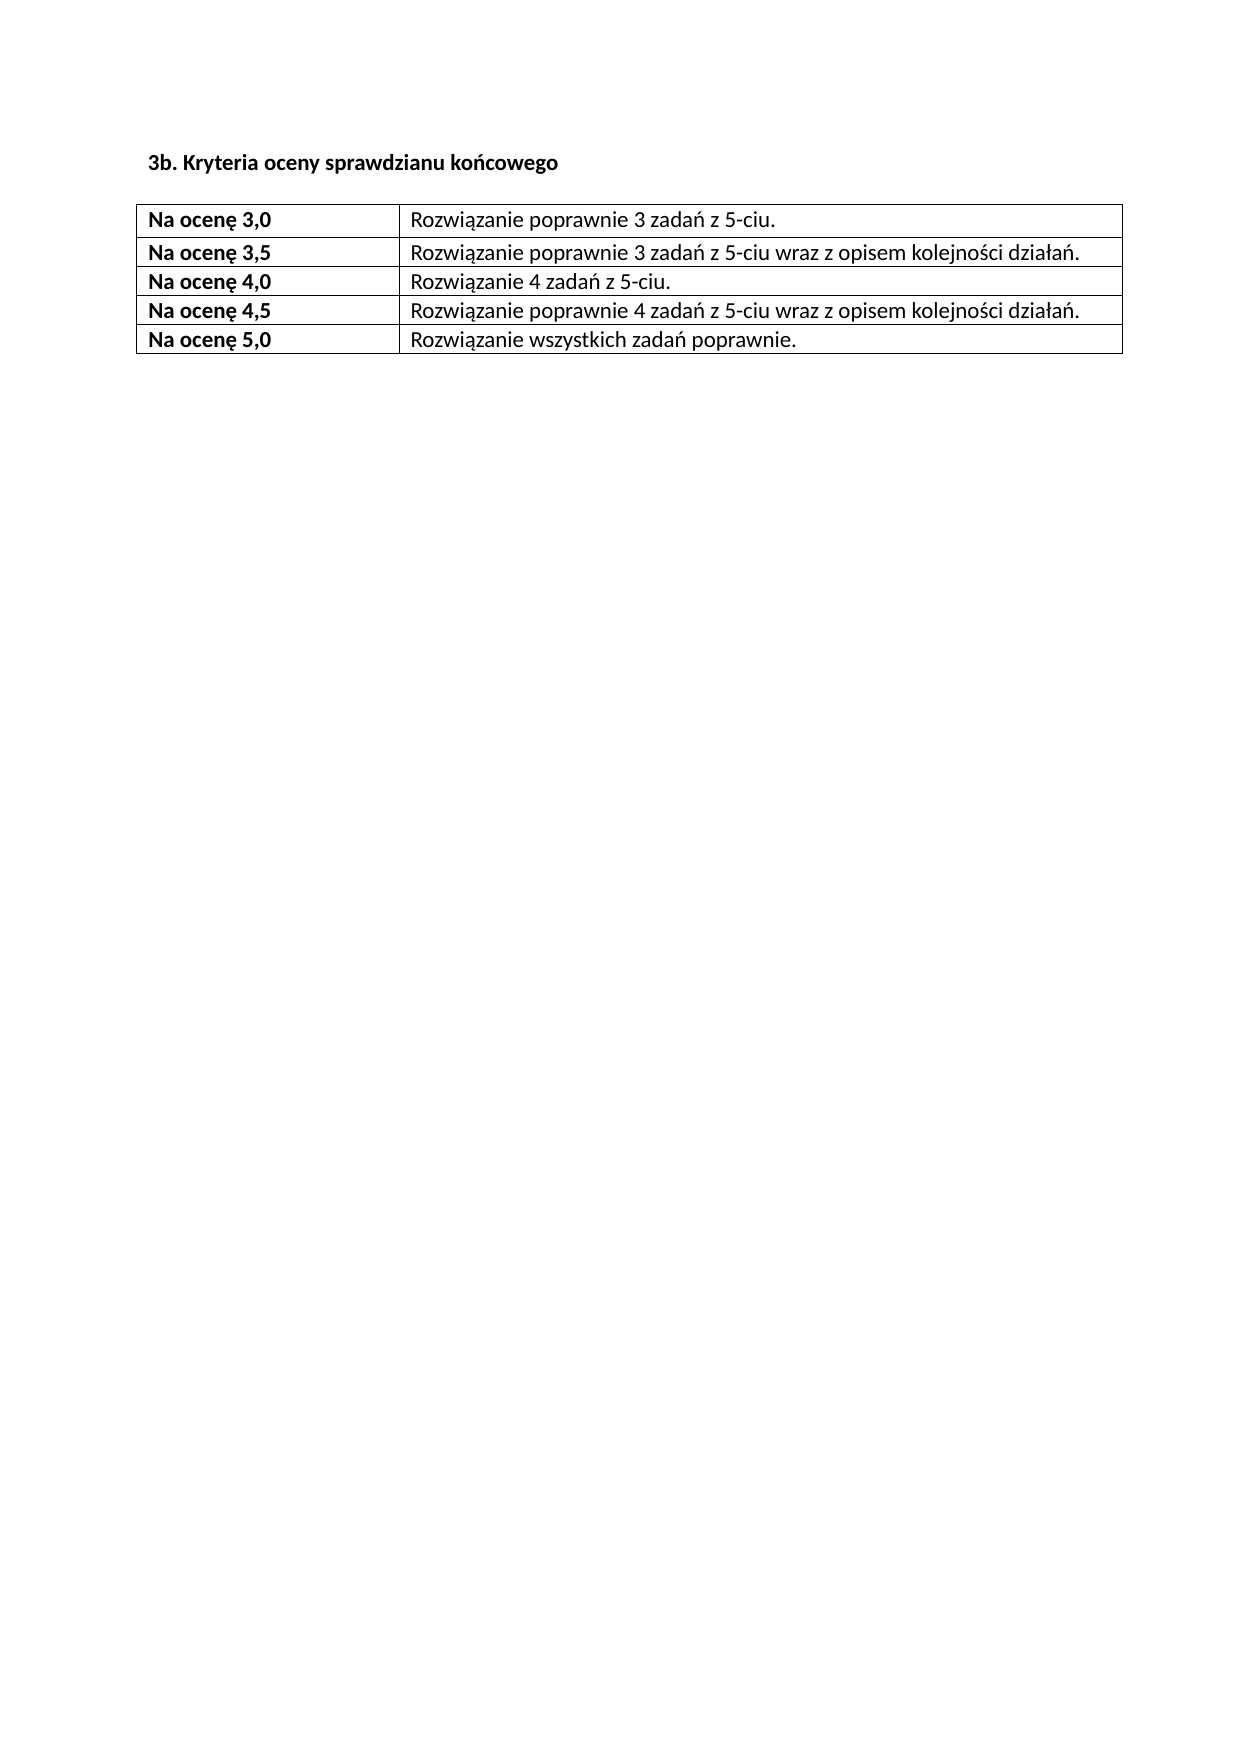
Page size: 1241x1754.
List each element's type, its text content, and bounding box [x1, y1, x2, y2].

table_header Rozwiązanie poprawnie 3 zadań z 5-ciu. [400, 205, 1122, 237]
table_cell Na ocenę 4,5 [137, 296, 399, 324]
table_cell Na ocenę 4,0 [137, 267, 399, 295]
text 3b. Kryteria oceny sprawdzianu końcowego [148, 148, 1093, 176]
table_cell Rozwiązanie poprawnie 3 zadań z 5-ciu wraz z opisem kolejności działań. [400, 238, 1122, 266]
table_cell Na ocenę 5,0 [137, 325, 399, 353]
table_cell Rozwiązanie wszystkich zadań poprawnie. [400, 325, 1122, 353]
table_cell Rozwiązanie poprawnie 4 zadań z 5-ciu wraz z opisem kolejności działań. [400, 296, 1122, 324]
table_header Na ocenę 3,0 [137, 205, 399, 237]
table_cell Rozwiązanie 4 zadań z 5-ciu. [400, 267, 1122, 295]
table_cell Na ocenę 3,5 [137, 238, 399, 266]
